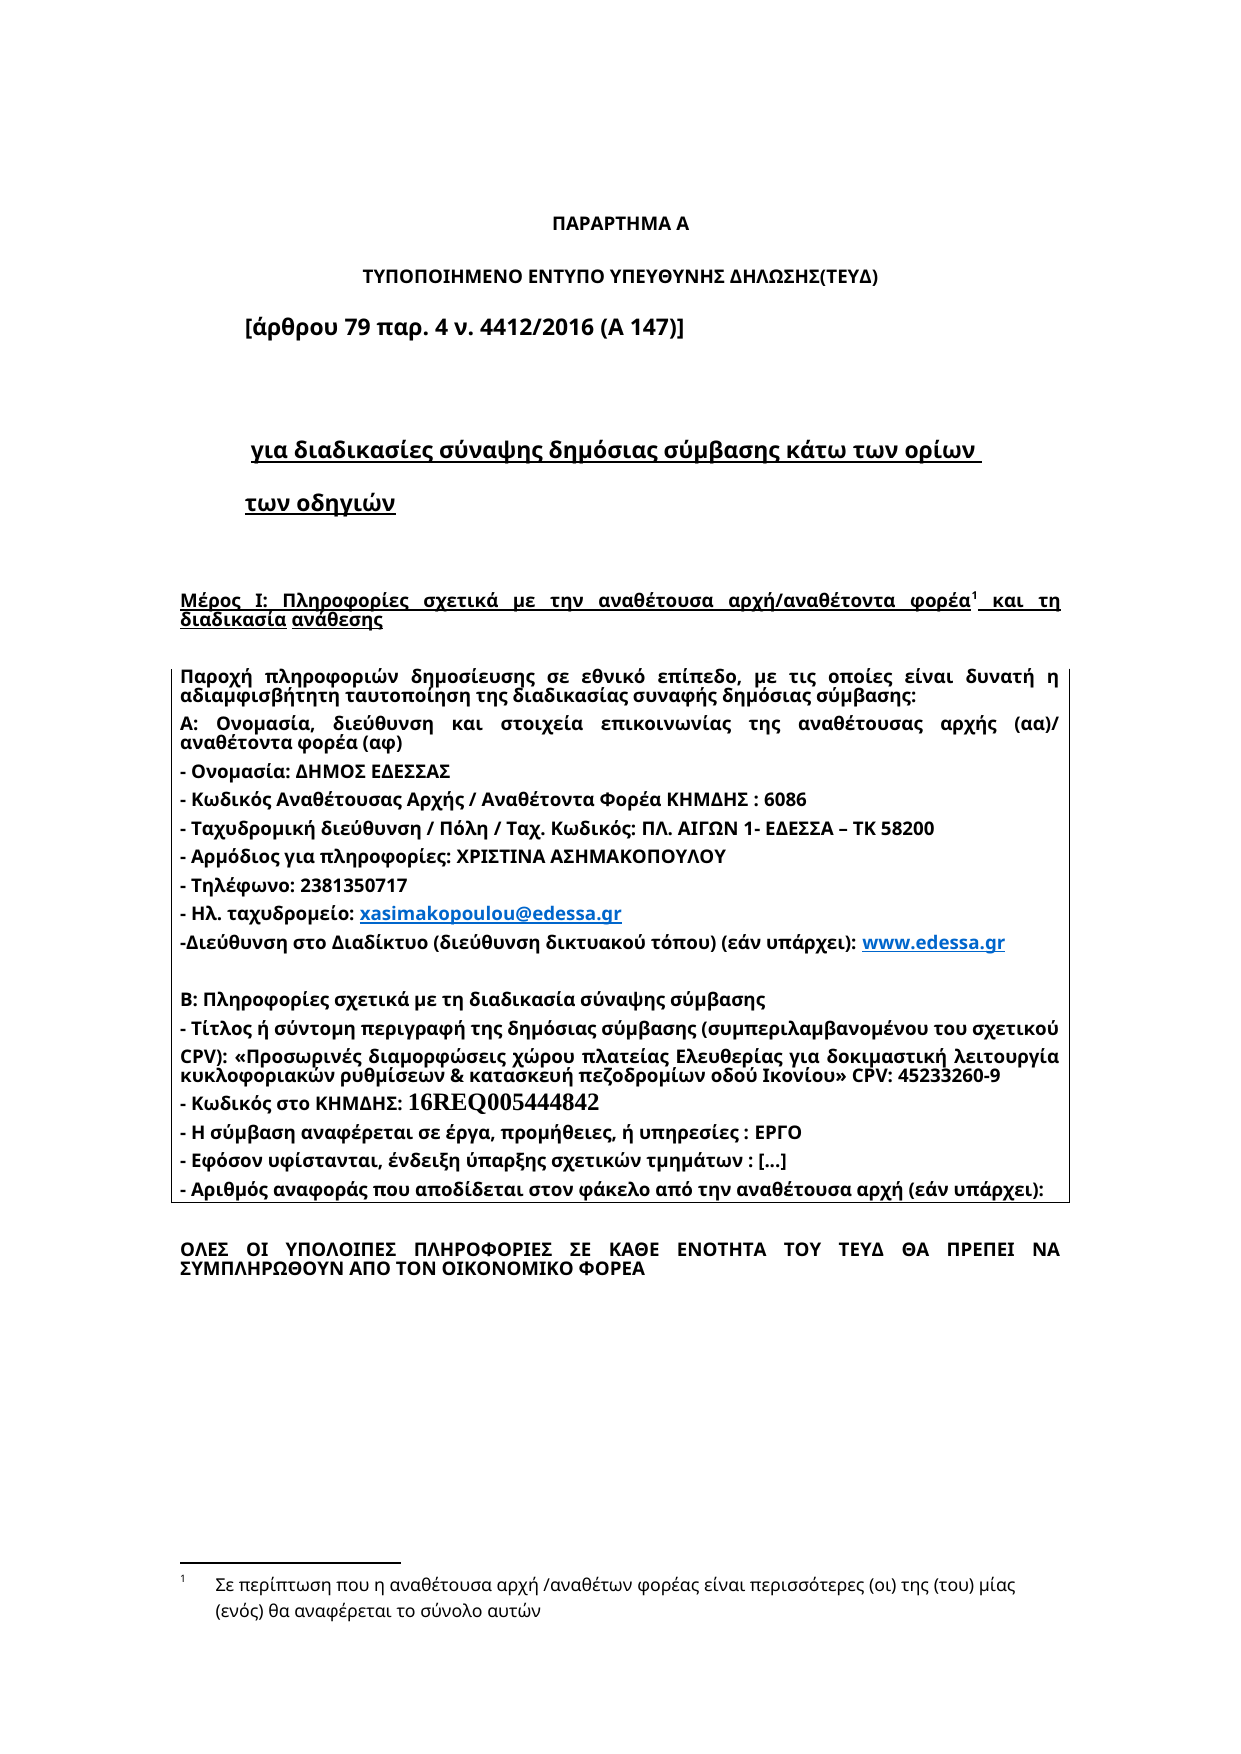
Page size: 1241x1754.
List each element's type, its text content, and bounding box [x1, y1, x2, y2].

text - Αριθμός αναφοράς που αποδίδεται στον φάκελο από την αναθέτουσα αρχή (εάν υπάρχει): [172, 1181, 1069, 1202]
text - Ηλ. ταχυδρομείο: xasimakopoulou@edessa.gr [172, 906, 1069, 924]
text Α: Ονομασία, διεύθυνση και στοιχεία επικοινωνίας της αναθέτουσας αρχής (αα)/ αναθέτοντα φορέα (αφ) [172, 716, 1069, 753]
text - Κωδικός Αναθέτουσας Αρχής / Αναθέτοντα Φορέα ΚΗΜΔΗΣ : 6086 [172, 792, 1069, 810]
text ΠΑΡΑΡΤΗΜΑ A [180, 189, 1061, 241]
text - Κωδικός στο ΚΗΜΔΗΣ: 16REQ005444842 [172, 1096, 480, 1114]
text - Ονομασία: ΔΗΜΟΣ ΕΔΕΣΣΑΣ [172, 763, 1069, 782]
text - Κωδικός στο ΚΗΜΔΗΣ: 16REQ005444842 [481, 1096, 1069, 1114]
text για διαδικασίες σύναψης δημόσιας σύμβασης κάτω των ορίων των οδηγιών [244, 417, 1000, 522]
text Παροχή πληροφοριών δημοσίευσης σε εθνικό επίπεδο, με τις οποίες είναι δυνατή η αδιαμφισβήτητη ταυτοποίηση της διαδικασίας συναφής δημόσιας σύμβασης: [171, 668, 1069, 706]
text - Τίτλος ή σύντομη περιγραφή της δημόσιας σύμβασης (συμπεριλαμβανομένου του σχετικού [172, 1020, 1069, 1039]
text - Τηλέφωνο: 2381350717 [172, 877, 1069, 896]
text - Εφόσον υφίστανται, ένδειξη ύπαρξης σχετικών τμημάτων : [...] [172, 1153, 1069, 1172]
text CPV): «Προσωρινές διαμορφώσεις χώρου πλατείας Ελευθερίας για δοκιμαστική λειτουργία κυκλοφοριακών ρυθμίσεων & κατασκευή πεζοδρομίων οδού Ικονίου» CPV: 45233260-9 [172, 1048, 1069, 1086]
text - Ταχυδρομική διεύθυνση / Πόλη / Ταχ. Κωδικός: ΠΛ. ΑΙΓΩΝ 1- ΕΔΕΣΣΑ – ΤΚ 58200 [172, 820, 1069, 839]
text ΟΛΕΣ ΟΙ ΥΠΟΛΟΙΠΕΣ ΠΛΗΡΟΦΟΡΙΕΣ ΣΕ ΚΑΘΕ ΕΝΟΤΗΤΑ ΤΟΥ ΤΕΥΔ ΘΑ ΠΡΕΠΕΙ ΝΑ ΣΥΜΠΛΗΡΩΘΟΥΝ ΑΠΟ ΤΟΝ ΟΙΚΟΝΟΜΙΚΟ ΦΟΡΕΑ [180, 1242, 1061, 1279]
text Β: Πληροφορίες σχετικά με τη διαδικασία σύναψης σύμβασης [172, 991, 1069, 1010]
text -Διεύθυνση στο Διαδίκτυο (διεύθυνση δικτυακού τόπου) (εάν υπάρχει): www.edessa.gr [172, 934, 1069, 953]
text Μέρος I: Πληροφορίες σχετικά με την αναθέτουσα αρχή/αναθέτοντα φορέα και τη διαδικασία ανάθεσης [180, 593, 1061, 630]
text [άρθρου 79 παρ. 4 ν. 4412/2016 (Α 147)] [244, 294, 1000, 346]
text - Η σύμβαση αναφέρεται σε έργα, προμήθειες, ή υπηρεσίες : ΕΡΓΟ [172, 1124, 1069, 1143]
text - Αρμόδιος για πληροφορίες: ΧΡΙΣΤΙΝΑ ΑΣΗΜΑΚΟΠΟΥΛΟΥ [172, 849, 1069, 867]
text ΤΥΠΟΠΟΙΗΜΕΝΟ ΕΝΤΥΠΟ ΥΠΕΥΘΥΝΗΣ ΔΗΛΩΣΗΣ(ΤΕΥΔ) [180, 241, 1061, 294]
